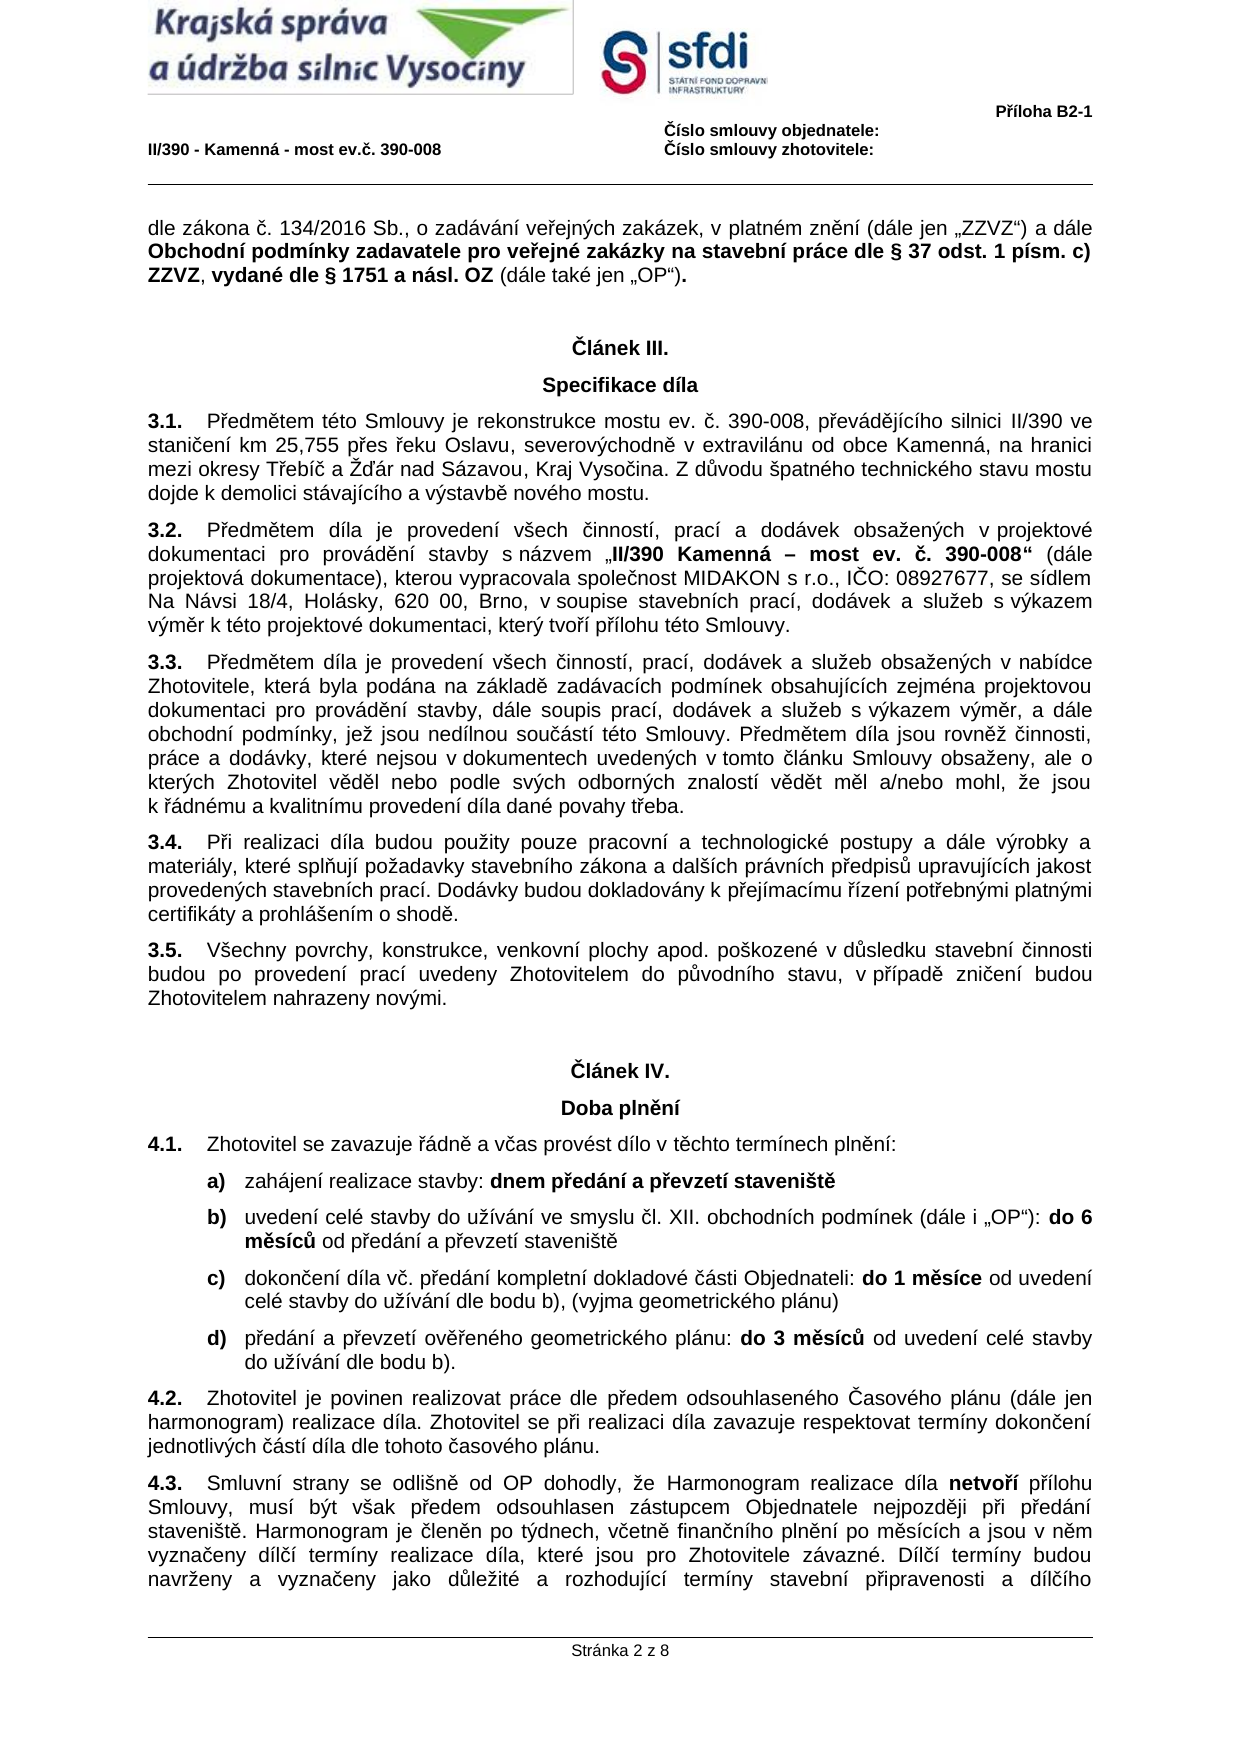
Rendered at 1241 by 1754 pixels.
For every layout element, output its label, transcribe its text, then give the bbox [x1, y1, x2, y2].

list Při realizaci díla budou použity pouze pracovní a technologické postupy a dále výrobky a materiály, které splňují požadavky stavebního zákona a dalších právních předpisů upravujících jakost provedených stavebních prací. Dodávky budou dokladovány k přejímacímu řízení potřebnými platnými certifikáty a prohlášením o shodě. [148, 830, 1093, 926]
subtitle Doba plnění [148, 1096, 1093, 1119]
text Článek III. [148, 336, 1093, 360]
subtitle Specifikace díla [148, 373, 1093, 397]
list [148, 215, 1093, 287]
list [148, 1471, 1093, 1590]
picture [598, 14, 768, 108]
picture [147, 0, 574, 96]
list předání a převzetí ověřeného geometrického plánu: do 3 měsíců od uvedení celé stavby do užívání dle bodu b). [207, 1326, 1093, 1374]
list dokončení díla vč. předání kompletní dokladové části Objednateli: do 1 měsíce od uvedení celé stavby do užívání dle bodu b), (vyjma geometrického plánu) [207, 1265, 1093, 1313]
list Předmětem díla je provedení všech činností, prací a dodávek obsažených v projektové dokumentaci pro provádění stavby s názvem „II/390 Kamenná – most ev. č. 390-008“ (dále projektová dokumentace), kterou vypracovala společnost MIDAKON s r.o., IČO: 08927677, se sídlem Na Návsi 18/4, Holásky, 620 00, Brno, v soupise stavebních prací, dodávek a služeb s výkazem výměr k této projektové dokumentaci, který tvoří přílohu této Smlouvy. [148, 517, 1093, 637]
list uvedení celé stavby do užívání ve smyslu čl. XII. obchodních podmínek (dále i „OP“): do 6 měsíců od předání a převzetí staveniště [207, 1205, 1093, 1253]
list Předmětem díla je provedení všech činností, prací, dodávek a služeb obsažených v nabídce Zhotovitele, která byla podána na základě zadávacích podmínek obsahujících zejména projektovou dokumentaci pro provádění stavby, dále soupis prací, dodávek a služeb s výkazem výměr, a dále obchodní podmínky, jež jsou nedílnou součástí této Smlouvy. Předmětem díla jsou rovněž činnosti, práce a dodávky, které nejsou v dokumentech uvedených v tomto článku Smlouvy obsaženy, ale o kterých Zhotovitel věděl nebo podle svých odborných znalostí vědět měl a/nebo mohl, že jsou k řádnému a kvalitnímu provedení díla dané povahy třeba. [148, 650, 1093, 817]
list Zhotovitel se zavazuje řádně a včas provést dílo v těchto termínech plnění: [148, 1132, 1093, 1156]
list Zhotovitel je povinen realizovat práce dle předem odsouhlaseného Časového plánu (dále jen harmonogram) realizace díla. Zhotovitel se při realizaci díla zavazuje respektovat termíny dokončení jednotlivých částí díla dle tohoto časového plánu. [148, 1386, 1093, 1458]
list Všechny povrchy, konstrukce, venkovní plochy apod. poškozené v důsledku stavební činnosti budou po provedení prací uvedeny Zhotovitelem do původního stavu, v případě zničení budou Zhotovitelem nahrazeny novými. [148, 938, 1093, 1010]
list zahájení realizace stavby: dnem předání a převzetí staveniště [207, 1168, 1093, 1192]
list Předmětem této Smlouvy je rekonstrukce mostu ev. č. 390-008, převádějícího silnici II/390 ve staničení km 25,755 přes řeku Oslavu, severovýchodně v extravilánu od obce Kamenná, na hranici mezi okresy Třebíč a Žďár nad Sázavou, Kraj Vysočina. Z důvodu špatného technického stavu mostu dojde k demolici stávajícího a výstavbě nového mostu. [148, 409, 1093, 505]
text Článek IV. [148, 1059, 1093, 1083]
